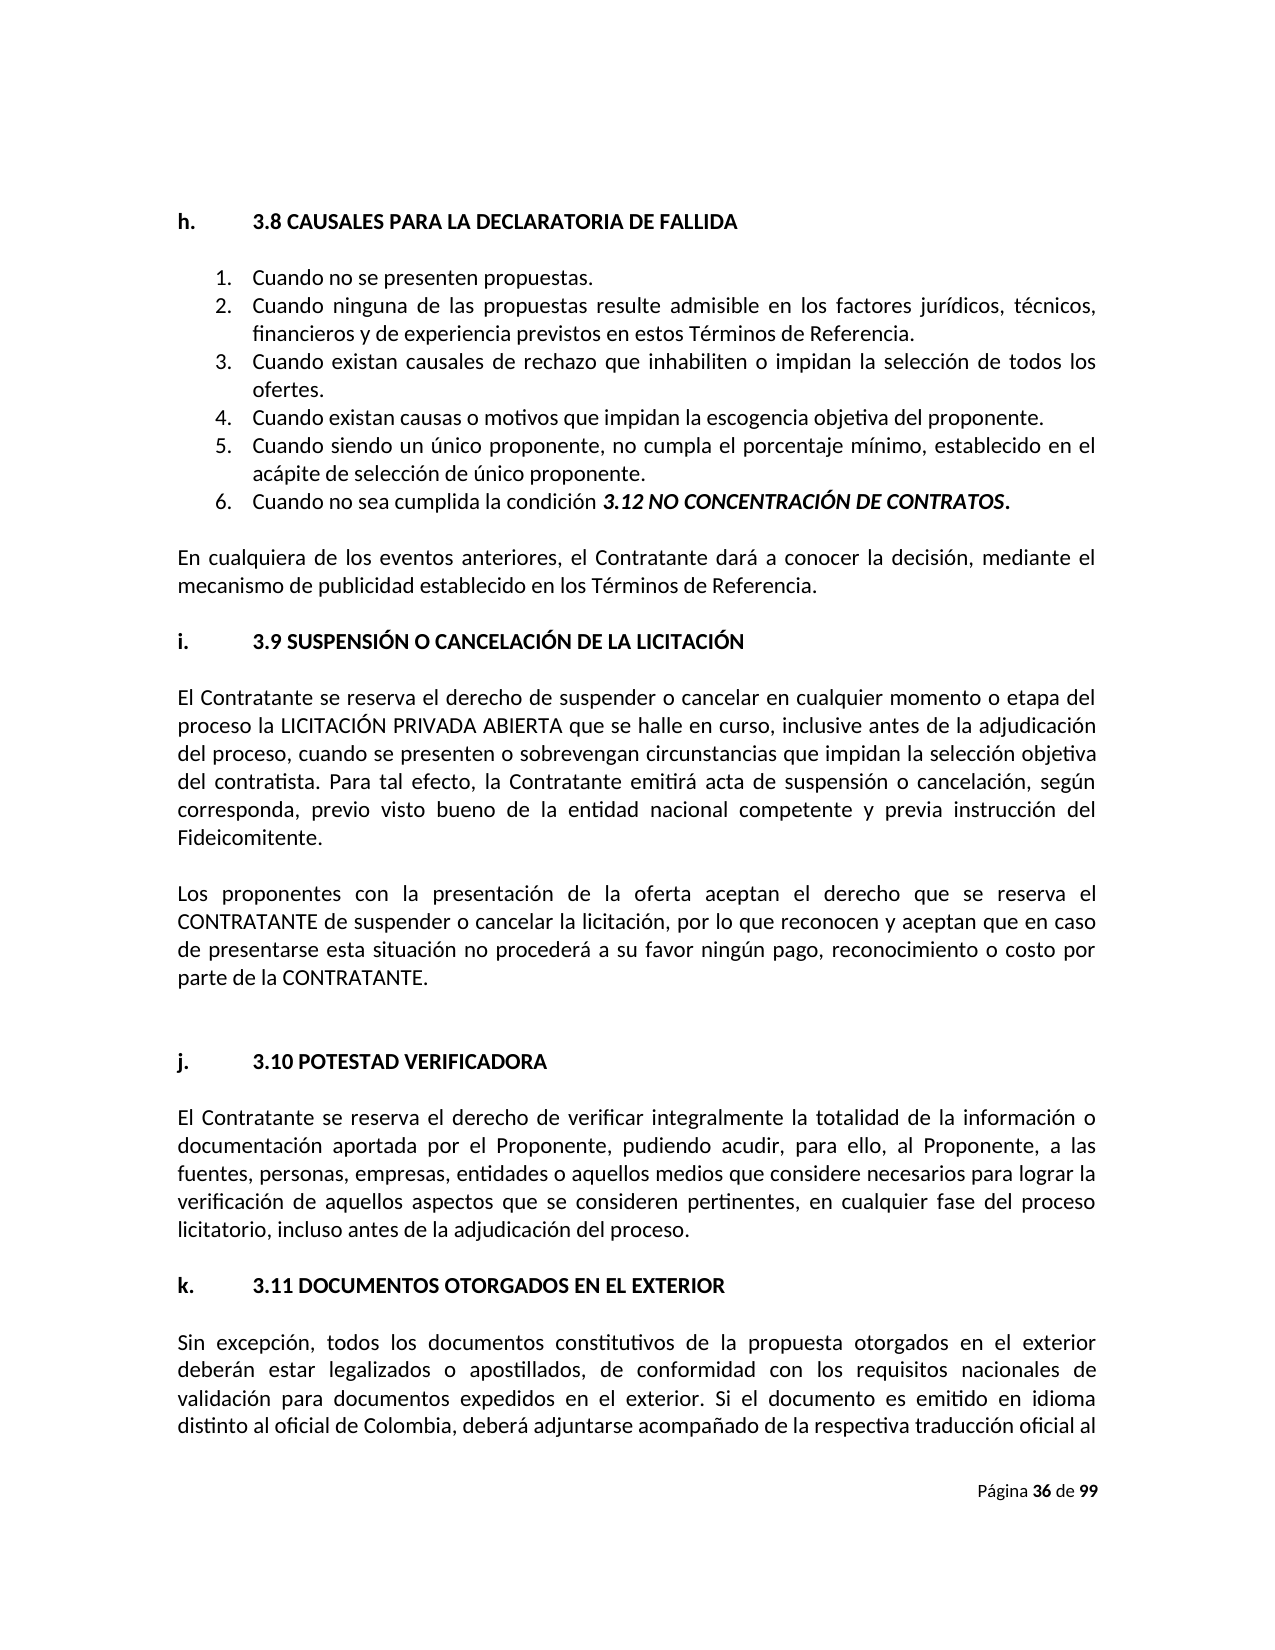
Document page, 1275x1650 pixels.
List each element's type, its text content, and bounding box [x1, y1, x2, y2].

text El Contratante se reserva el derecho de suspender o cancelar en cualquier momento o etapa del proceso la LICITACIÓN PRIVADA ABIERTA que se halle en curso, inclusive antes de la adjudicación del proceso, cuando se presenten o sobrevengan circunstancias que impidan la selección objetiva del contratista. Para tal efecto, la Contratante emitirá acta de suspensión o cancelación, según corresponda, previo visto bueno de la entidad nacional competente y previa instrucción del Fideicomitente. [177, 683, 1098, 851]
list Cuando existan causas o motivos que impidan la escogencia objetiva del proponente. [215, 403, 1098, 431]
list Cuando no se presenten propuestas. [215, 263, 1098, 291]
subtitle 3.10 POTESTAD VERIFICADORA [177, 1047, 1098, 1075]
list Cuando no sea cumplida la condición 3.12 NO CONCENTRACIÓN DE CONTRATOS. [215, 487, 1098, 515]
list Cuando existan causales de rechazo que inhabiliten o impidan la selección de todos los ofertes. [215, 347, 1098, 403]
text Los proponentes con la presentación de la oferta aceptan el derecho que se reserva el CONTRATANTE de suspender o cancelar la licitación, por lo que reconocen y aceptan que en caso de presentarse esta situación no procederá a su favor ningún pago, reconocimiento o costo por parte de la CONTRATANTE. [177, 879, 1098, 991]
list Cuando siendo un único proponente, no cumpla el porcentaje mínimo, establecido en el acápite de selección de único proponente. [215, 431, 1098, 487]
subtitle 3.8 CAUSALES PARA LA DECLARATORIA DE FALLIDA [177, 207, 1098, 235]
text En cualquiera de los eventos anteriores, el Contratante dará a conocer la decisión, mediante el mecanismo de publicidad establecido en los Términos de Referencia. [177, 543, 1098, 599]
subtitle 3.11 DOCUMENTOS OTORGADOS EN EL EXTERIOR [177, 1272, 1098, 1299]
text El Contratante se reserva el derecho de verificar integralmente la totalidad de la información o documentación aportada por el Proponente, pudiendo acudir, para ello, al Proponente, a las fuentes, personas, empresas, entidades o aquellos medios que considere necesarios para lograr la verificación de aquellos aspectos que se consideren pertinentes, en cualquier fase del proceso licitatorio, incluso antes de la adjudicación del proceso. [177, 1103, 1098, 1243]
list Cuando ninguna de las propuestas resulte admisible en los factores jurídicos, técnicos, financieros y de experiencia previstos en estos Términos de Referencia. [215, 291, 1098, 347]
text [177, 1328, 1098, 1440]
subtitle 3.9 SUSPENSIÓN O CANCELACIÓN DE LA LICITACIÓN [177, 627, 1098, 655]
